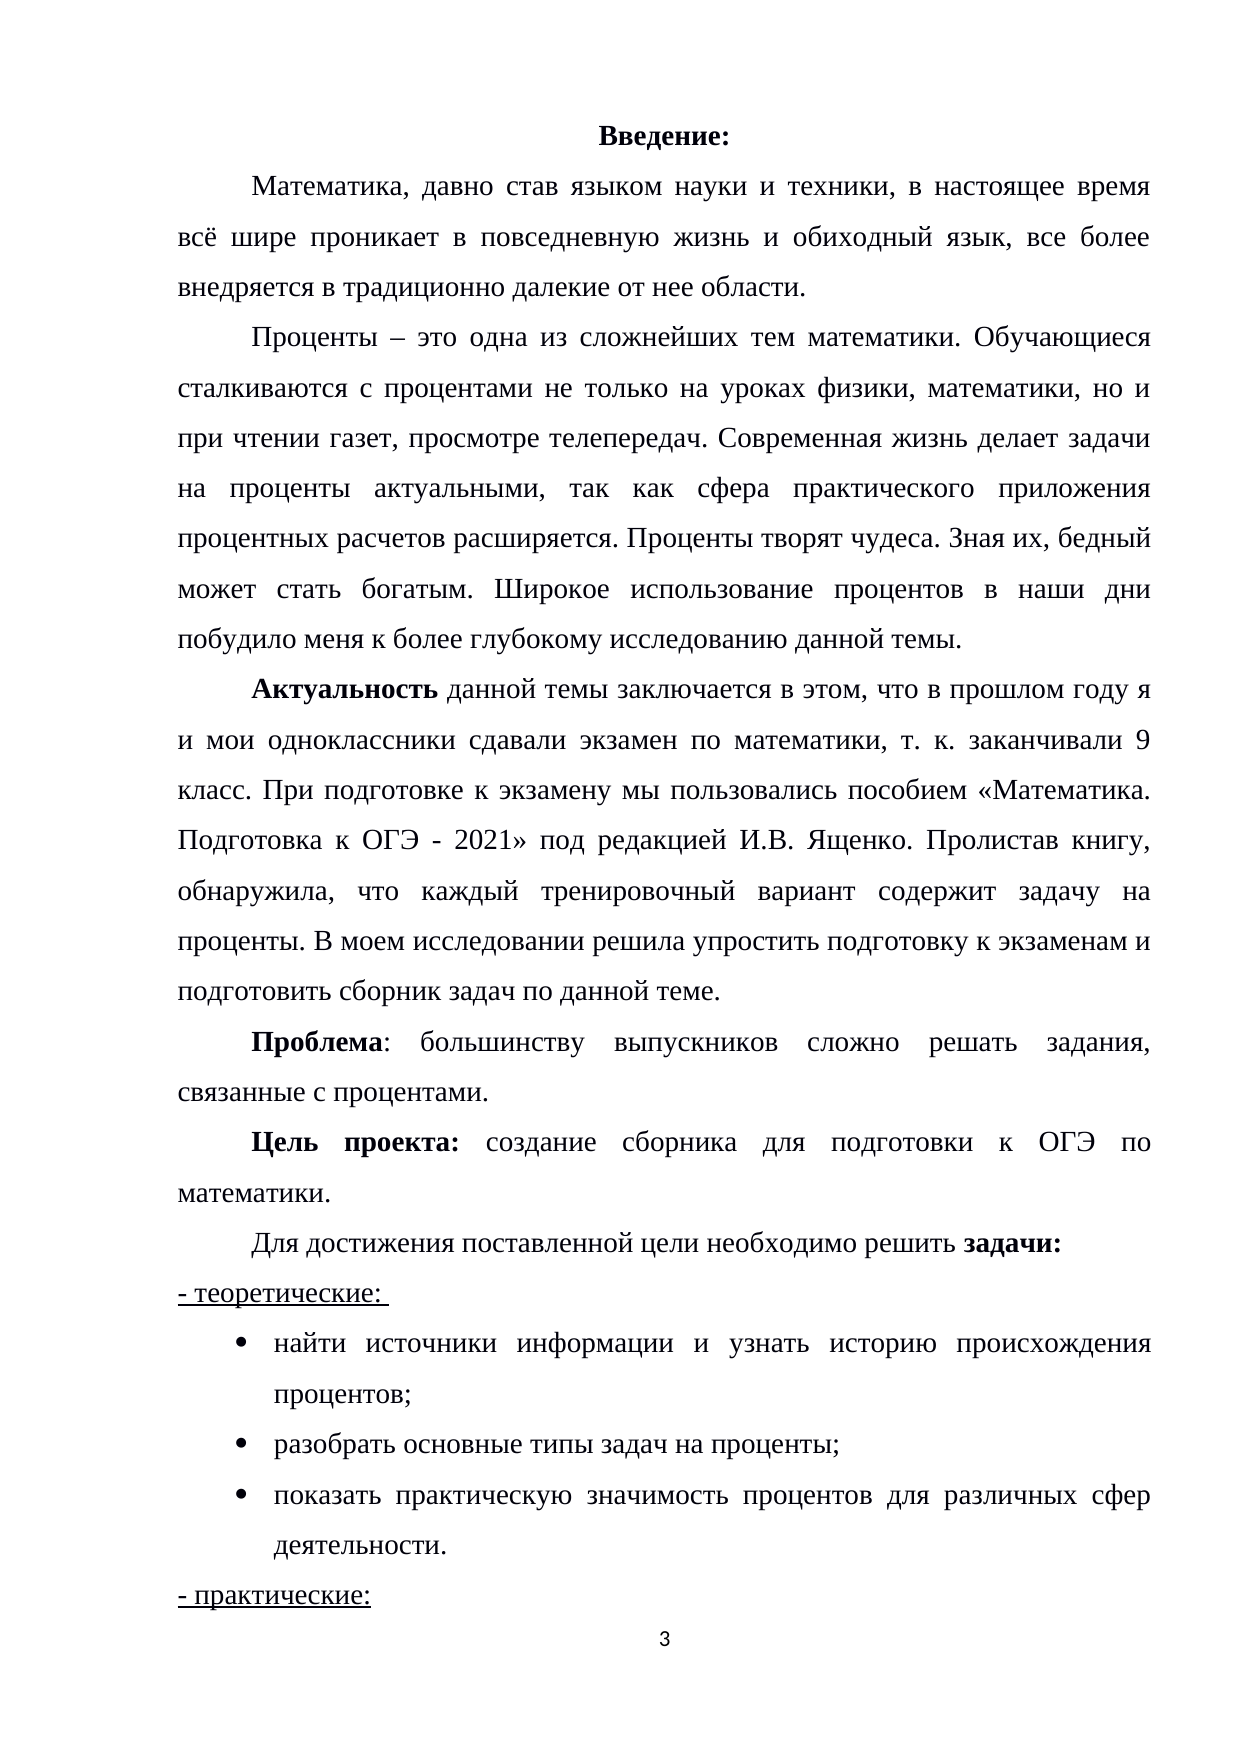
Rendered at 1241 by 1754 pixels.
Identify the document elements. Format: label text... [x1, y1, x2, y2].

list найти источники информации и узнать историю происхождения процентов; [236, 1326, 1152, 1409]
text - теоретические: [177, 1275, 1152, 1309]
text Математика, давно став языком науки и техники, в настоящее время всё шире проникает в повседневную жизнь и обиходный язык, все более внедряется в традиционно далекие от нее области. [177, 168, 1152, 303]
text Актуальность данной темы заключается в этом, что в прошлом году я и мои одноклассники сдавали экзамен по математики, т. к. заканчивали 9 класс. При подготовке к экзамену мы пользовались пособием «Математика. Подготовка к ОГЭ - 2021» под редакцией И.В. Ященко. Пролистав книгу, обнаружила, что каждый тренировочный вариант содержит задачу на проценты. В моем исследовании решила упростить подготовку к экзаменам и подготовить сборник задач по данной теме. [177, 672, 1152, 1007]
text Цель проекта: создание сборника для подготовки к ОГЭ по математики. [177, 1124, 1152, 1208]
text Проценты – это одна из сложнейших тем математики. Обучающиеся сталкиваются с процентами не только на уроках физики, математики, но и при чтении газет, просмотре телепередач. Современная жизнь делает задачи на проценты актуальными, так как сфера практического приложения процентных расчетов расширяется. Проценты творят чудеса. Зная их, бедный может стать богатым. Широкое использование процентов в наши дни побудило меня к более глубокому исследованию данной темы. [177, 319, 1152, 655]
text Для достижения поставленной цели необходимо решить задачи: [177, 1225, 1152, 1258]
text Проблема: большинству выпускников сложно решать задания, связанные с процентами. [177, 1024, 1152, 1108]
list разобрать основные типы задач на проценты; [236, 1426, 1152, 1460]
list показать практическую значимость процентов для различных сфер деятельности. [236, 1477, 1152, 1561]
text Введение: [177, 118, 1152, 152]
text - практические: [177, 1577, 1152, 1611]
